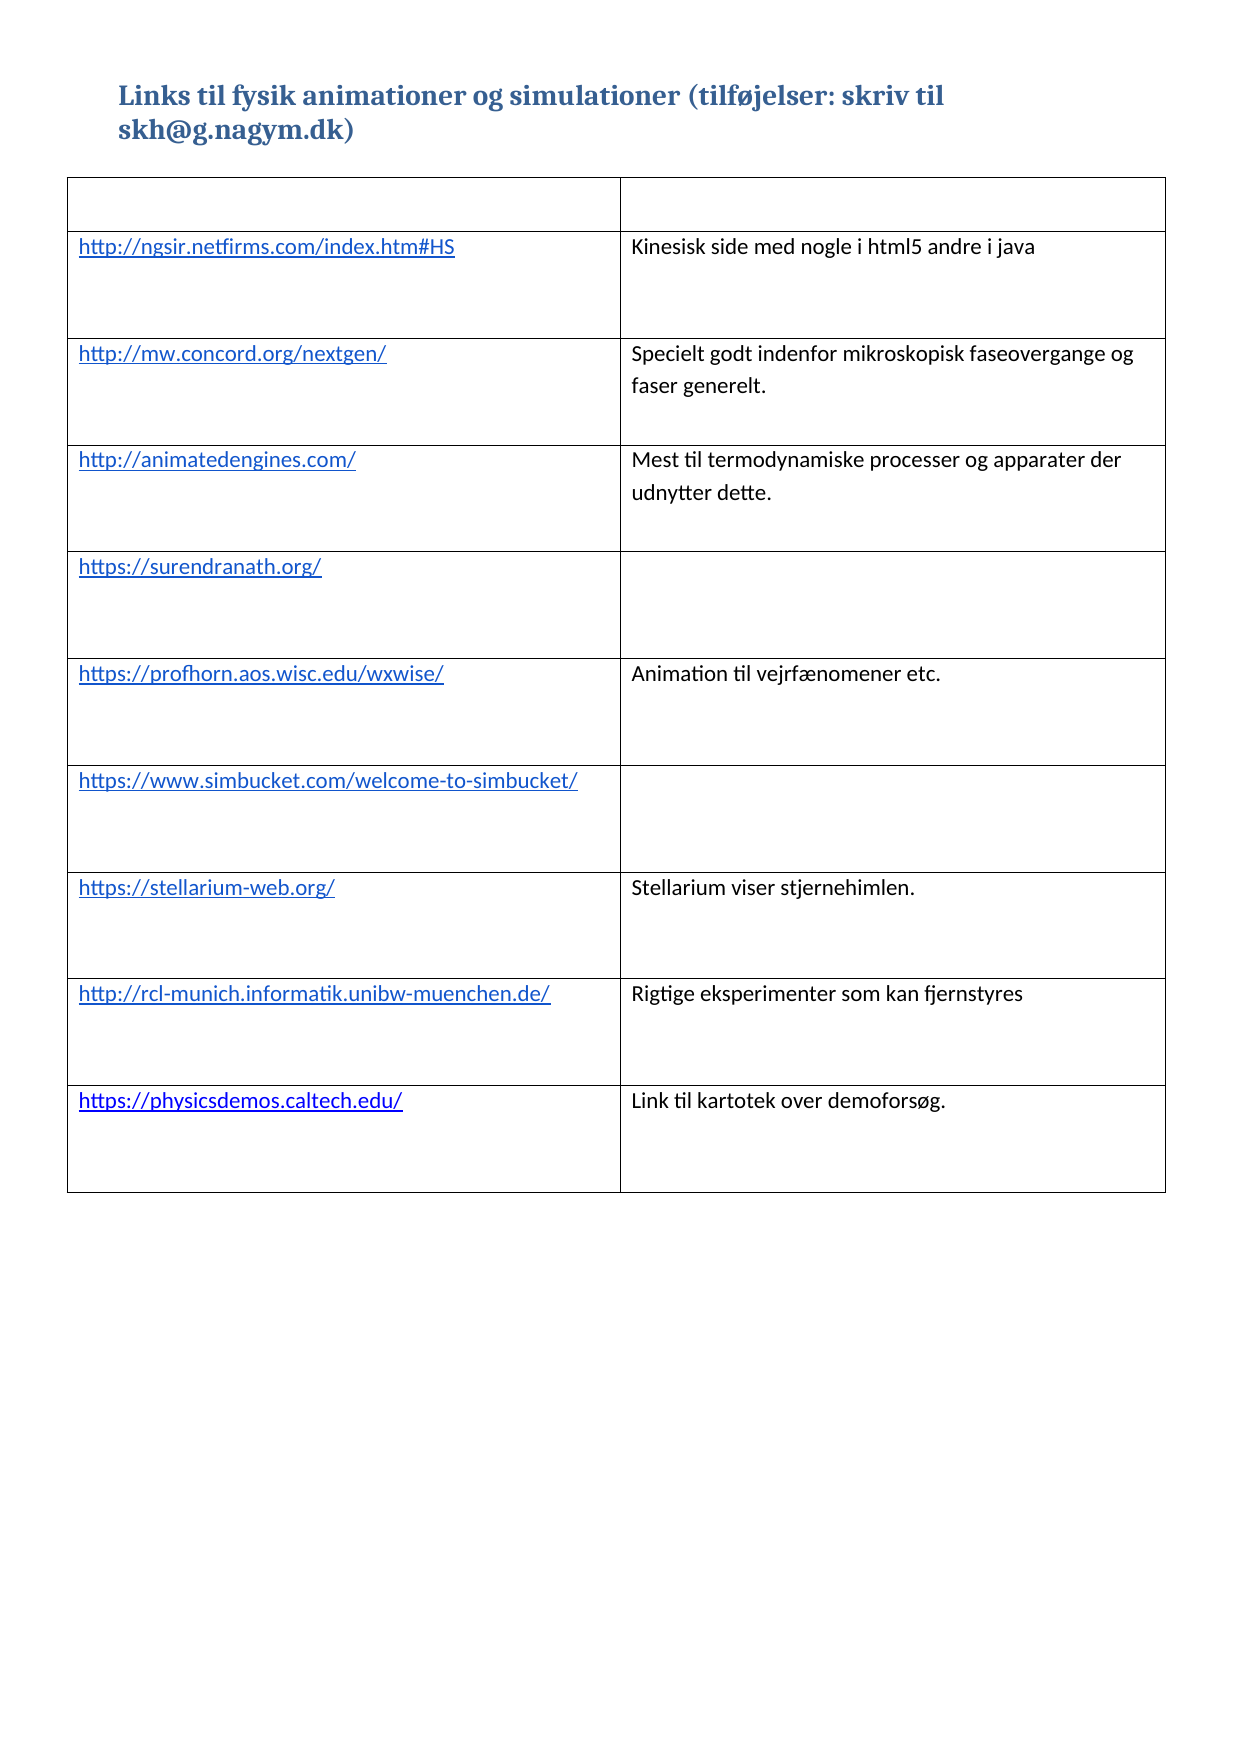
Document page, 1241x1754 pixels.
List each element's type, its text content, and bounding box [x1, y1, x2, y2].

table_cell Animation til vejrfænomener etc. [621, 659, 1165, 765]
table_cell https://www.simbucket.com/welcome-to-simbucket/ [68, 766, 620, 872]
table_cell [621, 178, 1165, 231]
table_cell https://physicsdemos.caltech.edu/ [68, 1086, 620, 1192]
table_cell Link til kartotek over demoforsøg. [621, 1086, 1165, 1192]
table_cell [68, 178, 620, 231]
table_cell http://mw.concord.org/nextgen/ [68, 339, 620, 444]
table_cell Mest til termodynamiske processer og apparater der udnytter dette. [621, 446, 1165, 551]
table_cell https://stellarium-web.org/ [68, 873, 620, 978]
table_cell https://surendranath.org/ [68, 552, 620, 658]
table_cell Stellarium viser stjernehimlen. [621, 873, 1165, 978]
table_cell [621, 552, 1165, 658]
table_cell https://profhorn.aos.wisc.edu/wxwise/ [68, 659, 620, 765]
table_cell Kinesisk side med nogle i html5 andre i java [621, 232, 1165, 338]
table_cell http://ngsir.netfirms.com/index.htm#HS [68, 232, 620, 338]
table_cell [621, 766, 1165, 872]
table_cell http://rcl-munich.informatik.unibw-muenchen.de/ [68, 979, 620, 1085]
table_cell Specielt godt indenfor mikroskopisk faseovergange og faser generelt. [621, 339, 1165, 444]
table_cell Rigtige eksperimenter som kan fjernstyres [621, 979, 1165, 1085]
table_cell http://animatedengines.com/ [68, 446, 620, 551]
